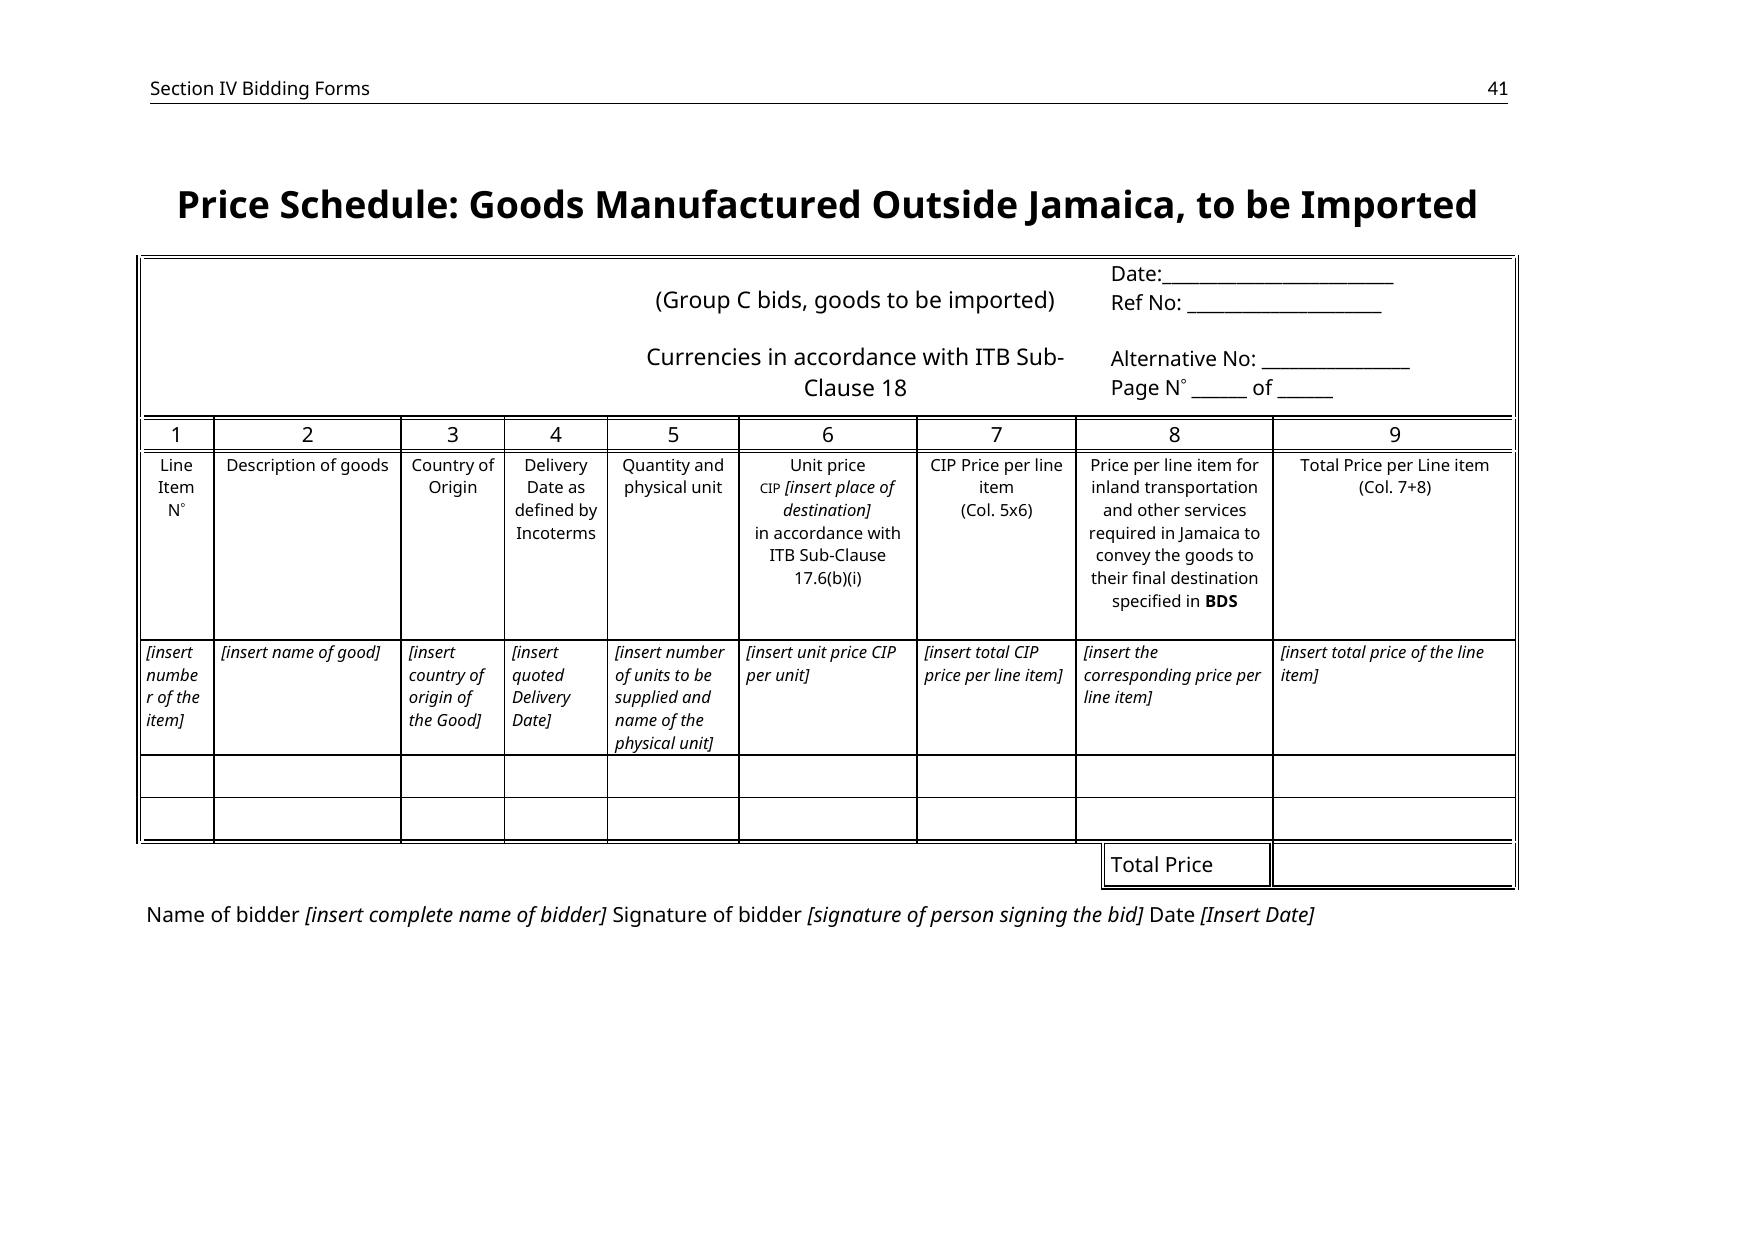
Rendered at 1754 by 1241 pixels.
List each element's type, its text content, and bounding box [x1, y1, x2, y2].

table_cell [1077, 798, 1272, 839]
table_cell [1274, 756, 1515, 797]
table_cell Country of Origin [402, 453, 504, 639]
table_cell [215, 798, 400, 839]
table_cell (Group C bids, goods to be imported) Currencies in accordance with ITB Sub-Clause 18 [608, 259, 1103, 415]
table_cell 7 [918, 420, 1075, 448]
table_cell Date:_________________________ Ref No: _____________________ Alternative No: ________________ Page N ______ of ______ [1103, 255, 1517, 415]
table_cell Delivery Date as defined by Incoterms [505, 453, 607, 639]
table_cell [402, 756, 504, 797]
table_cell [918, 756, 1075, 797]
table_cell 5 [608, 420, 738, 448]
table_cell 8 [1077, 420, 1272, 448]
table_cell [215, 756, 400, 797]
table_cell Description of goods [215, 453, 400, 639]
table_cell [918, 798, 1075, 839]
table_cell Total Price [1105, 844, 1269, 885]
table_cell [505, 798, 607, 839]
table_cell 9 [1274, 415, 1517, 448]
table_cell Quantity and physical unit [608, 453, 738, 639]
table_cell [1274, 839, 1517, 885]
table_cell [insert unit price CIP per unit] [740, 641, 916, 754]
table_cell [insert total CIP price per line item] [918, 641, 1075, 754]
table_cell [insert number of units to be supplied and name of the physical unit] [608, 641, 738, 754]
table_cell 1 [139, 415, 213, 448]
table_cell [141, 798, 213, 839]
table_cell [402, 798, 504, 839]
table_cell 2 [215, 420, 400, 448]
table_cell [139, 839, 1101, 885]
table_cell [insert the corresponding price per line item] [1077, 641, 1272, 754]
table_cell [1274, 798, 1515, 839]
table_cell [insert total price of the line item] [1274, 641, 1515, 754]
table_cell Price per line item for inland transportation and other services required in Jamaica to convey the goods to their final destination specified in BDS [1077, 453, 1272, 639]
table_cell [1077, 756, 1272, 797]
table_cell [608, 798, 738, 839]
table_cell [insert name of good] [215, 641, 400, 754]
table_cell Unit price cip [insert place of destination] in accordance with ITB Sub-Clause 17.6(b)(i) [740, 453, 916, 639]
table_header Price Schedule: Goods Manufactured Outside Jamaica, to be Imported [139, 179, 1517, 254]
table_cell 3 [402, 420, 504, 448]
table_cell 4 [505, 420, 607, 448]
table_cell [505, 756, 607, 797]
table_cell Name of bidder [insert complete name of bidder] Signature of bidder [signature of person signing the bid] Date [Insert Date] [139, 885, 1517, 936]
table_cell [insert quoted Delivery Date] [505, 641, 607, 754]
table_cell [740, 756, 916, 797]
table_cell Total Price per Line item (Col. 7+8) [1274, 449, 1517, 639]
table_cell [139, 255, 607, 415]
table_cell 6 [740, 420, 916, 448]
table_cell [insert country of origin of the Good] [402, 641, 504, 754]
table_cell CIP Price per line item (Col. 5x6) [918, 453, 1075, 639]
table_cell [141, 756, 213, 797]
table_cell Line Item N [139, 449, 213, 639]
table_cell [608, 756, 738, 797]
table_cell [740, 798, 916, 839]
table_cell [insert number of the item] [141, 641, 213, 754]
